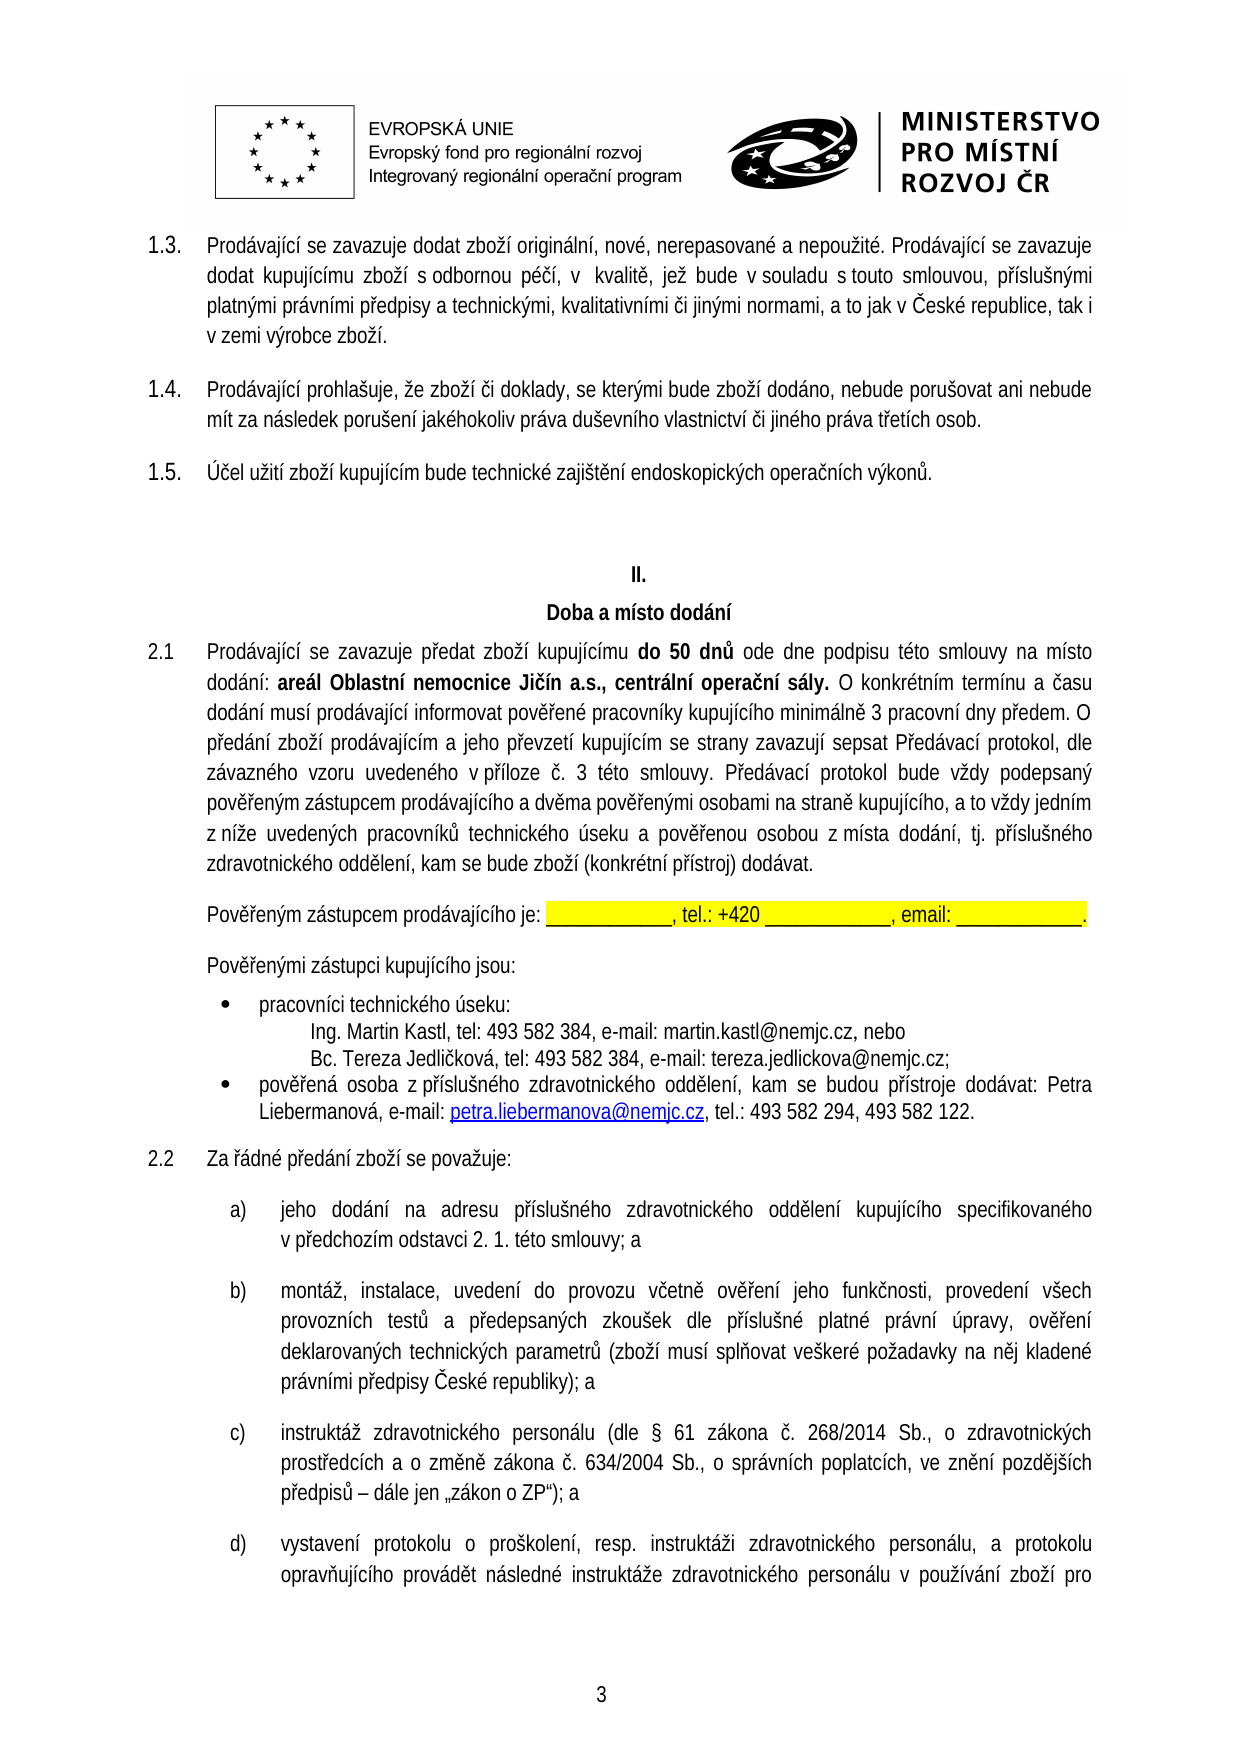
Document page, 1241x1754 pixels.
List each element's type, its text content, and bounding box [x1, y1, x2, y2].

list Účel užití zboží kupujícím bude technické zajištění endoskopických operačních výkonů. [148, 457, 1093, 486]
text Pověřeným zástupcem prodávajícího je: ____________, tel.: +420 ____________, email: ____________. [207, 901, 546, 927]
list Ing. Martin Kastl, tel: 493 582 384, e-mail: martin.kastl@nemjc.cz, nebo [310, 1017, 1093, 1045]
list Bc. Tereza Jedličková, tel: 493 582 384, e-mail: tereza.jedlickova@nemjc.cz; [310, 1045, 1093, 1071]
text II. [185, 561, 1093, 587]
list Prodávající se zavazuje předat zboží kupujícímu do 50 dnů ode dne podpisu této smlouvy na místo dodání: areál Oblastní nemocnice Jičín a.s., centrální operační sály. O konkrétním termínu a času dodání musí prodávající informovat pověřené pracovníky kupujícího minimálně 3 pracovní dny předem. O předání zboží prodávajícím a jeho převzetí kupujícím se strany zavazují sepsat Předávací protokol, dle závazného vzoru uvedeného v příloze č. 3 této smlouvy. Předávací protokol bude vždy podepsaný pověřeným zástupcem prodávajícího a dvěma pověřenými osobami na straně kupujícího, a to vždy jedním z níže uvedených pracovníků technického úseku a pověřenou osobou z místa dodání, tj. příslušného zdravotnického oddělení, kam se bude zboží (konkrétní přístroj) dodávat. [148, 638, 1093, 876]
picture [184, 73, 1130, 230]
list pověřená osoba z příslušného zdravotnického oddělení, kam se budou přístroje dodávat: Petra Liebermanová, e-mail: petra.liebermanova@nemjc.cz, tel.: 493 582 294, 493 582 122. [221, 1071, 1093, 1124]
list instruktáž zdravotnického personálu (dle § 61 zákona č. 268/2014 Sb., o zdravotnických prostředcích a o změně zákona č. 634/2004 Sb., o správních poplatcích, ve znění pozdějších předpisů – dále jen „zákon o ZP“); a [230, 1419, 1093, 1506]
list Prodávající prohlašuje, že zboží či doklady, se kterými bude zboží dodáno, nebude porušovat ani nebude mít za následek porušení jakéhokoliv práva duševního vlastnictví či jiného práva třetích osob. [148, 373, 1093, 432]
list jeho dodání na adresu příslušného zdravotnického oddělení kupujícího specifikovaného v předchozím odstavci 2. 1. této smlouvy; a [230, 1196, 1093, 1252]
subtitle Doba a místo dodání [185, 599, 1093, 626]
list pracovníci technického úseku: [221, 991, 1093, 1017]
list Za řádné předání zboží se považuje: [148, 1145, 1093, 1171]
list montáž, instalace, uvedení do provozu včetně ověření jeho funkčnosti, provedení všech provozních testů a předepsaných zkoušek dle příslušné platné právní úpravy, ověření deklarovaných technických parametrů (zboží musí splňovat veškeré požadavky na něj kladené právními předpisy České republiky); a [230, 1277, 1093, 1394]
text Pověřenými zástupci kupujícího jsou: [207, 952, 1093, 978]
list Prodávající se zavazuje dodat zboží originální, nové, nerepasované a nepoužité. Prodávající se zavazuje dodat kupujícímu zboží s odbornou péčí, v kvalitě, jež bude v souladu s touto smlouvou, příslušnými platnými právními předpisy a technickými, kvalitativními či jinými normami, a to jak v České republice, tak i v zemi výrobce zboží. [148, 229, 1093, 349]
